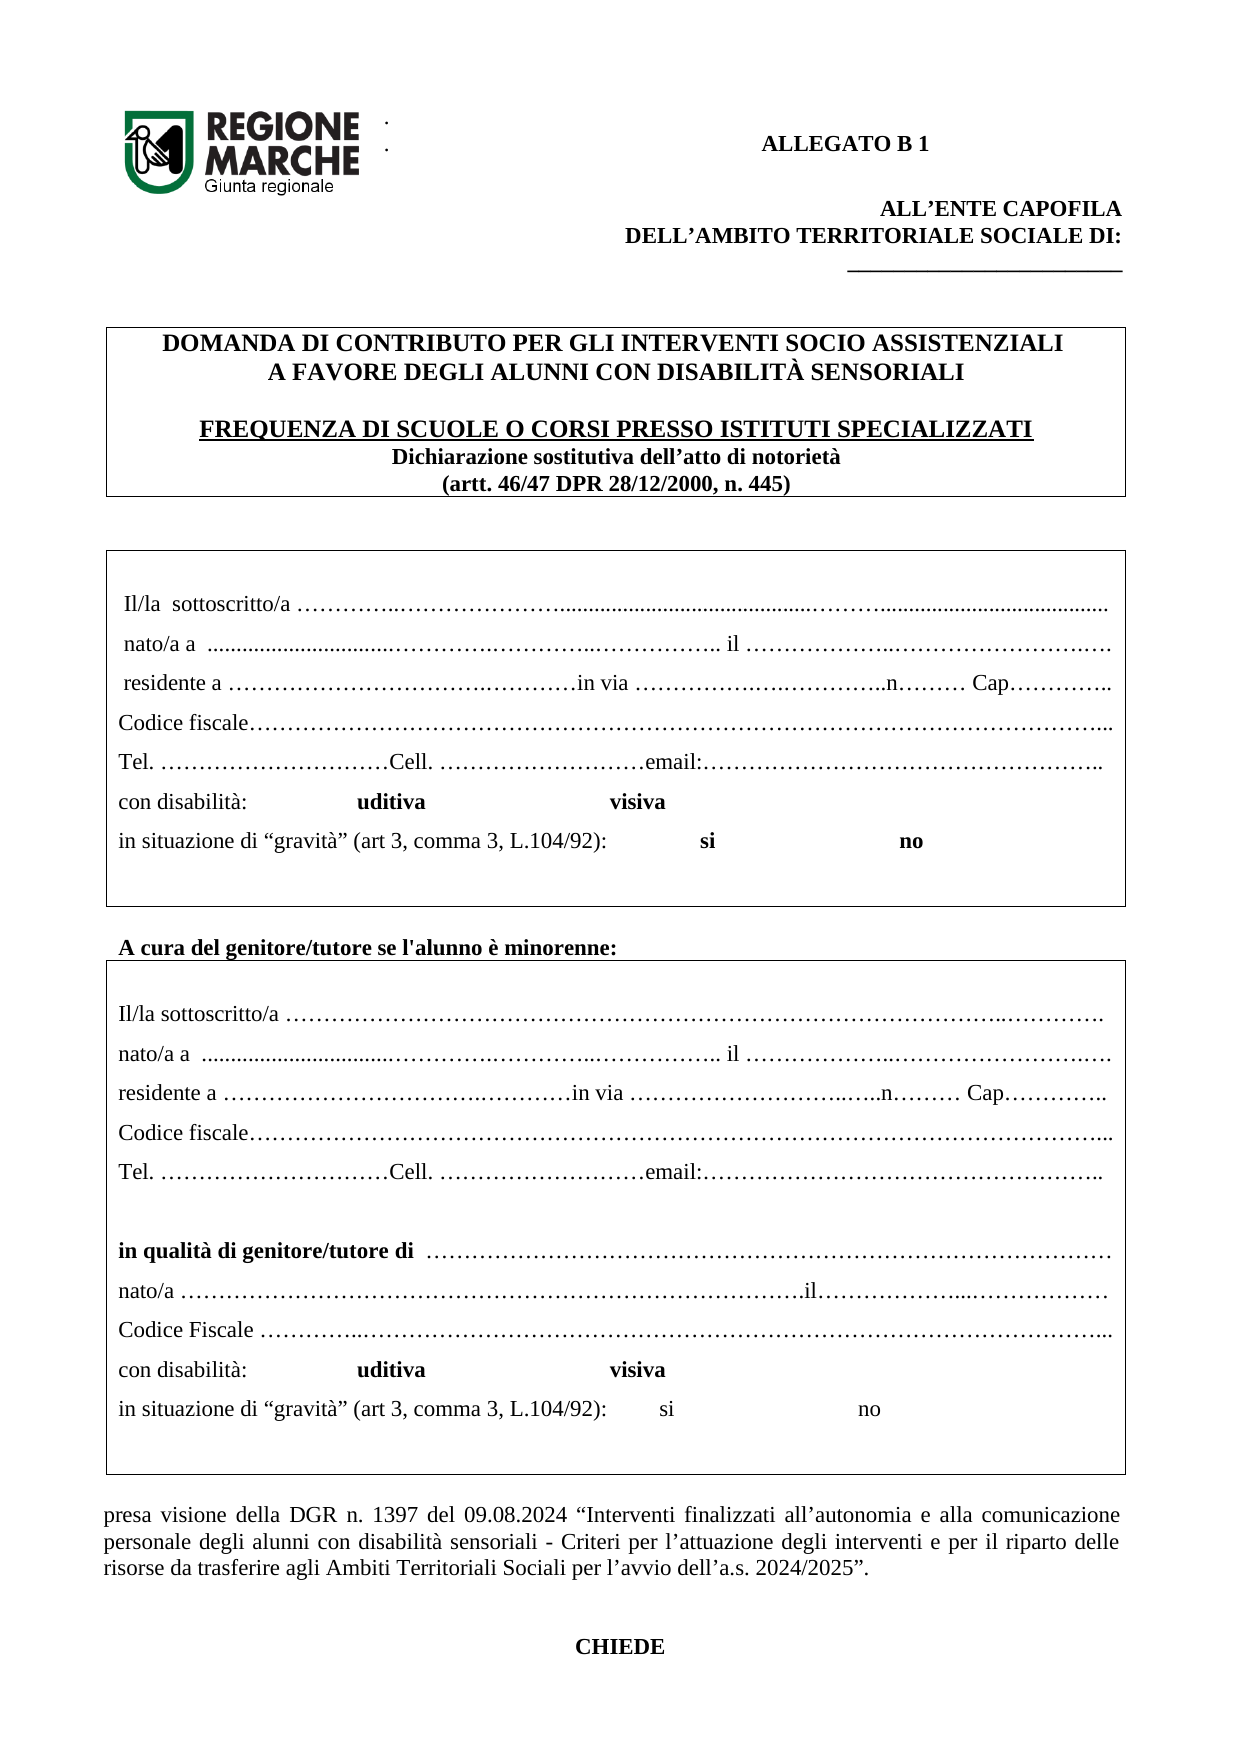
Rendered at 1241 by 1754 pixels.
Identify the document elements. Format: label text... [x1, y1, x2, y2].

table_header Il/la sottoscritto/a …………………………………………………………………………………..…………. nato/a a ………….…………..…………….. il ………………..…………………….…. residente a …………………………….…………in via ………………………..…..n……… Cap………….. Codice fiscale…………………………………………………………………………………………………... Tel. …………………………Cell. ………………………email:…………………………………………….. in qualità di genitore/tutore di ……………………………………………………………………………… nato/a ……………………………………………………………………….il………………...……………… Codice Fiscale …………..……………………………………………………………………………………... con disabilità:  uditiva  visiva in situazione di “gravità” (art 3, comma 3, L.104/92):  si  no [107, 961, 1125, 1474]
table_header Il/la sottoscritto/a …………..…………………............................................………........................................ nato/a a ………….…………..…………….. il ………………..…………………….…. residente a …………………………….…………in via …………….….…………..n……… Cap………….. Codice fiscale…………………………………………………………………………………………………... Tel. …………………………Cell. ………………………email:…………………………………………….. con disabilità:  uditiva  visiva in situazione di “gravità” (art 3, comma 3, L.104/92):  si  no [107, 551, 1125, 906]
table_header DOMANDA DI CONTRIBUTO PER GLI INTERVENTI SOCIO ASSISTENZIALI A FAVORE DEGLI ALUNNI CON DISABILITÀ SENSORIALI FREQUENZA DI SCUOLE O CORSI PRESSO ISTITUTI SPECIALIZZATI Dichiarazione sostitutiva dell’atto di notorietà (artt. 46/47 DPR 28/12/2000, n. 445) [107, 328, 1125, 496]
text DELL’AMBITO TERRITORIALE SOCIALE DI: [118, 222, 1122, 248]
text presa visione della DGR n. 1397 del 09.08.2024 “Interventi finalizzati all’autonomia e alla comunicazione personale degli alunni con disabilità sensoriali - Criteri per l’attuazione degli interventi e per il riparto delle risorse da trasferire agli Ambiti Territoriali Sociali per l’avvio dell’a.s. 2024/2025”. [103, 1502, 1122, 1581]
text CHIEDE [118, 1633, 1122, 1660]
text ALLEGATO B 1 [365, 130, 1122, 156]
text A cura del genitore/tutore se l'alunno è minorenne: [118, 933, 1122, 960]
text ALL’ENTE CAPOFILA [118, 196, 1122, 222]
picture [123, 108, 365, 196]
text ________________________ [118, 248, 1122, 274]
